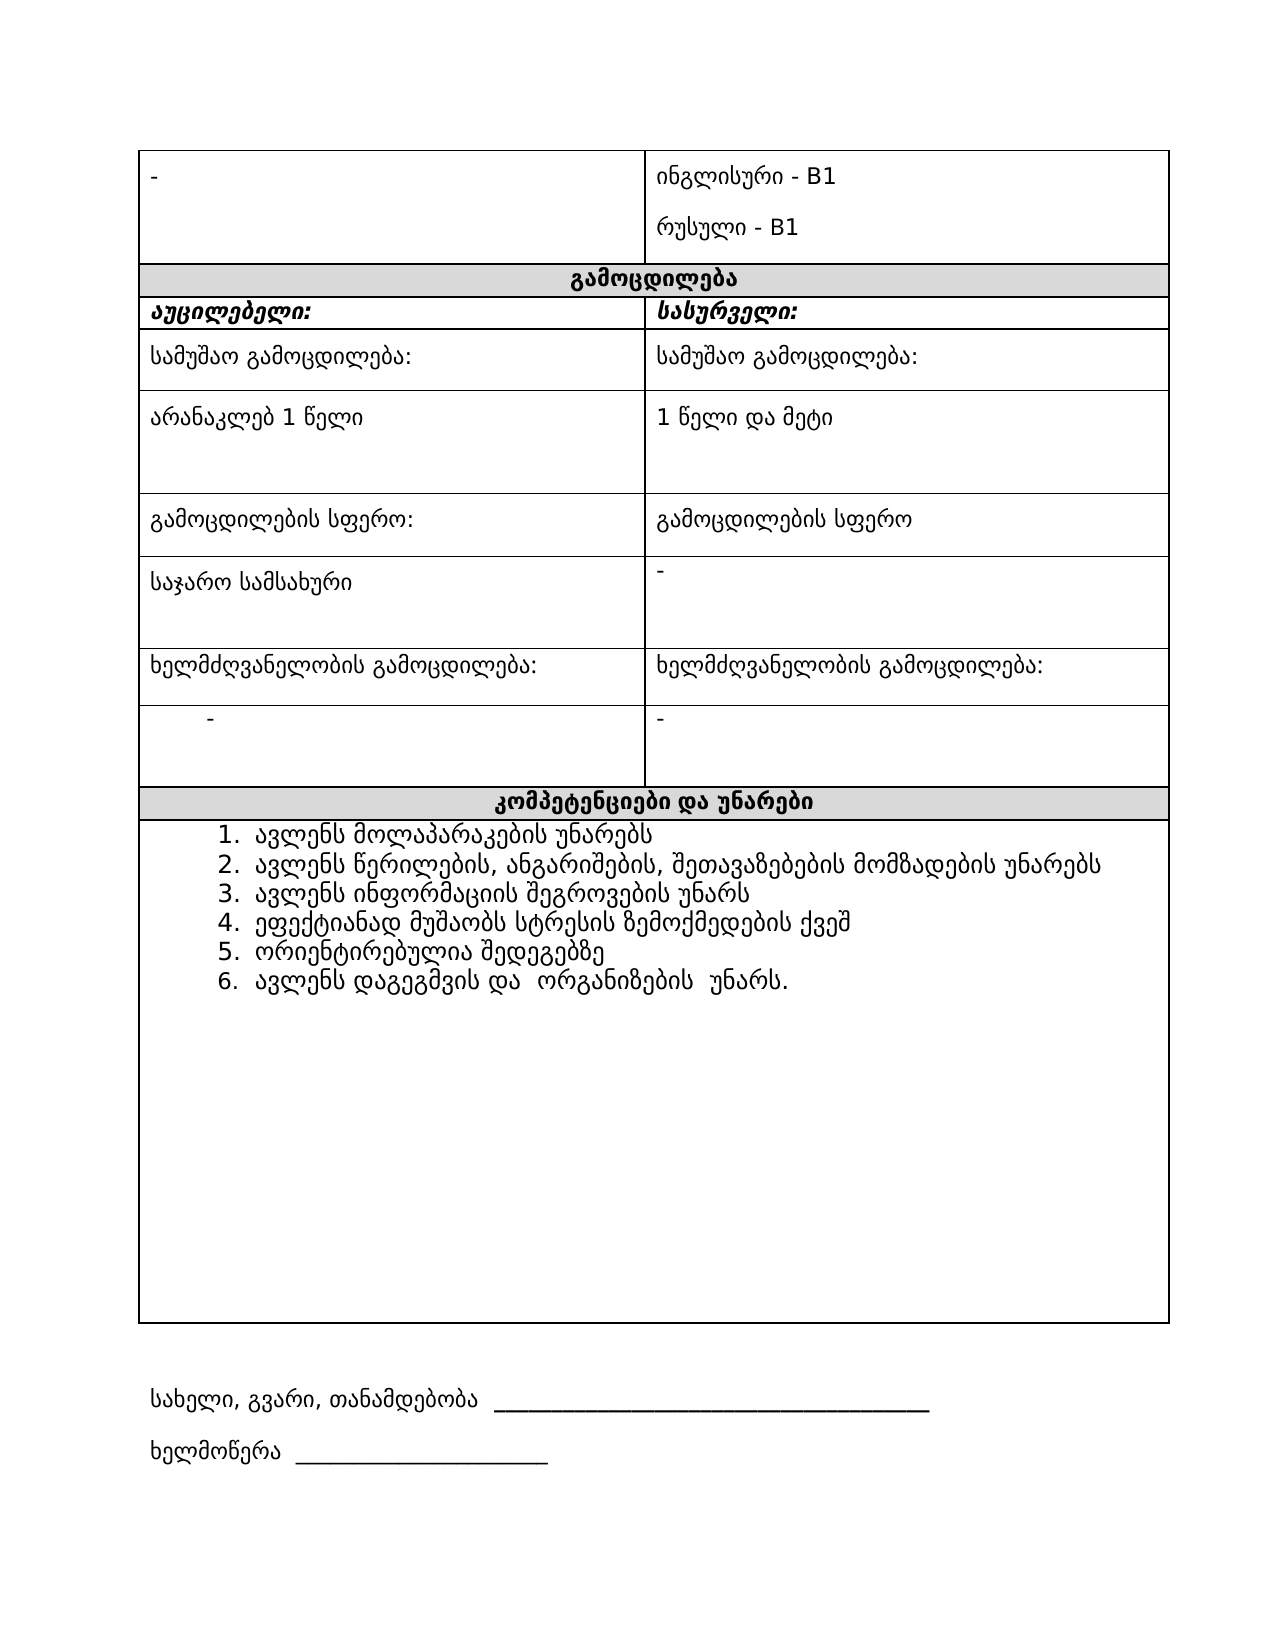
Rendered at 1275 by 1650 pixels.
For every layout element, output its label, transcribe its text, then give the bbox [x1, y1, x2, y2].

table_cell სამუშაო გამოცდილება: [140, 330, 644, 390]
table_cell სასურველი: [646, 298, 1168, 328]
table_cell კომპეტენციები და უნარები [140, 788, 1168, 819]
table_cell - [646, 706, 1168, 786]
table_cell - [646, 557, 1168, 647]
table_cell გამოცდილება [140, 265, 1168, 296]
text სახელი, გვარი, თანამდებობა ______________________________________ [150, 1386, 1125, 1413]
table_cell აუცილებელი: [140, 298, 644, 328]
table_cell საჯარო სამსახური [140, 557, 644, 647]
table_cell - [140, 706, 644, 786]
table_cell სამუშაო გამოცდილება: [646, 330, 1168, 390]
table_cell გამოცდილების სფერო: [140, 494, 644, 556]
table_cell ხელმძღვანელობის გამოცდილება: [646, 649, 1168, 704]
table_cell ინგლისური - B1 რუსული - B1 [646, 151, 1168, 263]
table_cell გამოცდილების სფერო [646, 494, 1168, 556]
text ხელმოწერა ______________________ [150, 1438, 1125, 1464]
table_cell ხელმძღვანელობის გამოცდილება: [140, 649, 644, 704]
table_cell ავლენს მოლაპარაკების უნარებს ავლენს წერილების, ანგარიშების, შეთავაზებების მომზადების უნარებს ავლენს ინფორმაციის შეგროვების უნარს ეფექტიანად მუშაობს სტრესის ზემოქმედების ქვეშ ორიენტირებულია შედეგებზე ავლენს დაგეგმვის და ორგანიზების უნარს. [140, 821, 1168, 1322]
table_cell - [140, 151, 644, 263]
table_cell 1 წელი და მეტი [646, 391, 1168, 492]
table_cell არანაკლებ 1 წელი [140, 391, 644, 492]
